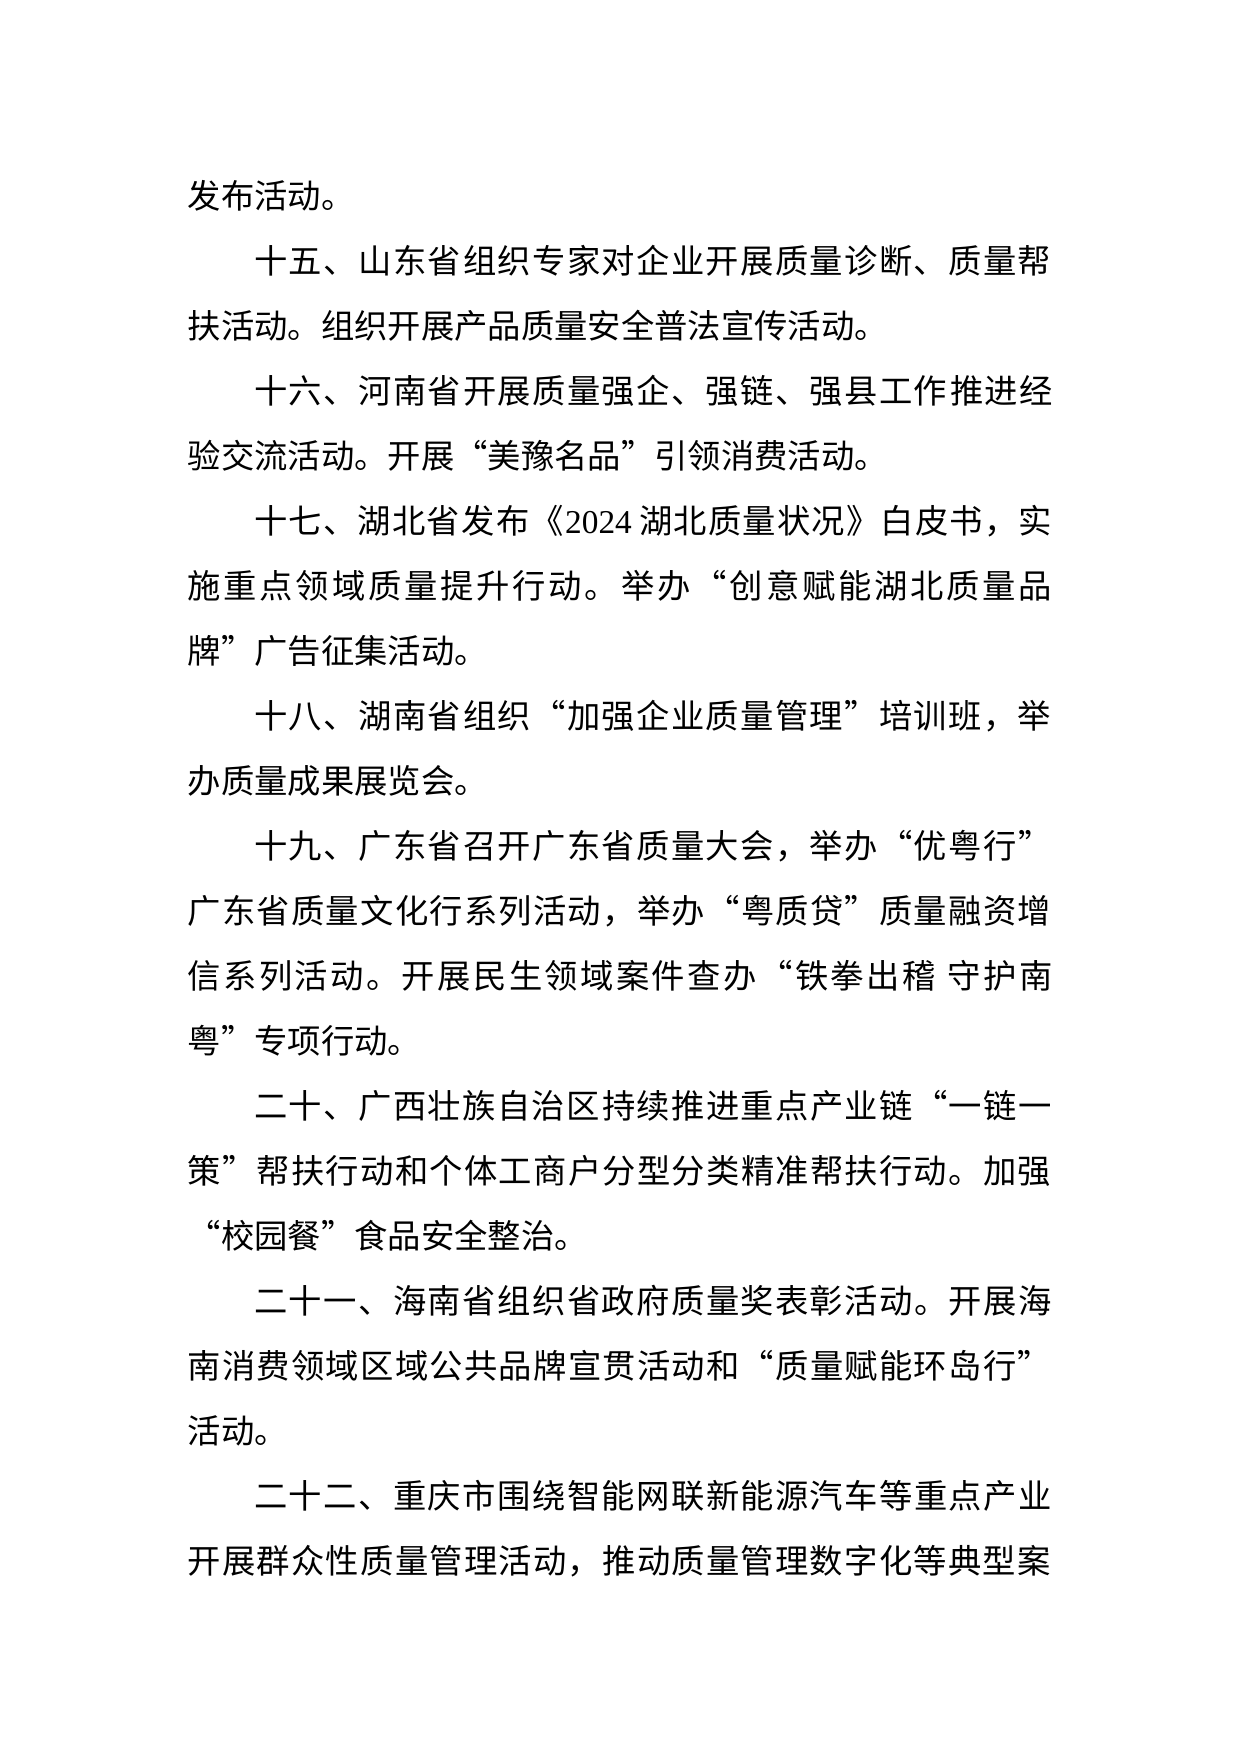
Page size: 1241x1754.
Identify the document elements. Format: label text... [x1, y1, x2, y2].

text 十五、山东省组织专家对企业开展质量诊断、质量帮扶活动。组织开展产品质量安全普法宣传活动。 [187, 227, 1053, 357]
text 二十一、海南省组织省政府质量奖表彰活动。开展海南消费领域区域公共品牌宣贯活动和“质量赋能环岛行”活动。 [187, 1267, 1053, 1462]
text 十八、湖南省组织“加强企业质量管理”培训班，举办质量成果展览会。 [187, 682, 1053, 812]
text 十六、河南省开展质量强企、强链、强县工作推进经验交流活动。开展“美豫名品”引领消费活动。 [187, 357, 1053, 487]
text 十七、湖北省发布《2024湖北质量状况》白皮书，实施重点领域质量提升行动。举办“创意赋能湖北质量品牌”广告征集活动。 [187, 487, 1053, 682]
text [187, 1462, 1053, 1592]
text 二十、广西壮族自治区持续推进重点产业链“一链一策”帮扶行动和个体工商户分型分类精准帮扶行动。加强“校园餐”食品安全整治。 [187, 1072, 1053, 1267]
text 十九、广东省召开广东省质量大会，举办“优粤行”广东省质量文化行系列活动，举办“粤质贷”质量融资增信系列活动。开展民生领域案件查办“铁拳出稽 守护南粤”专项行动。 [187, 812, 1053, 1072]
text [187, 162, 1053, 227]
